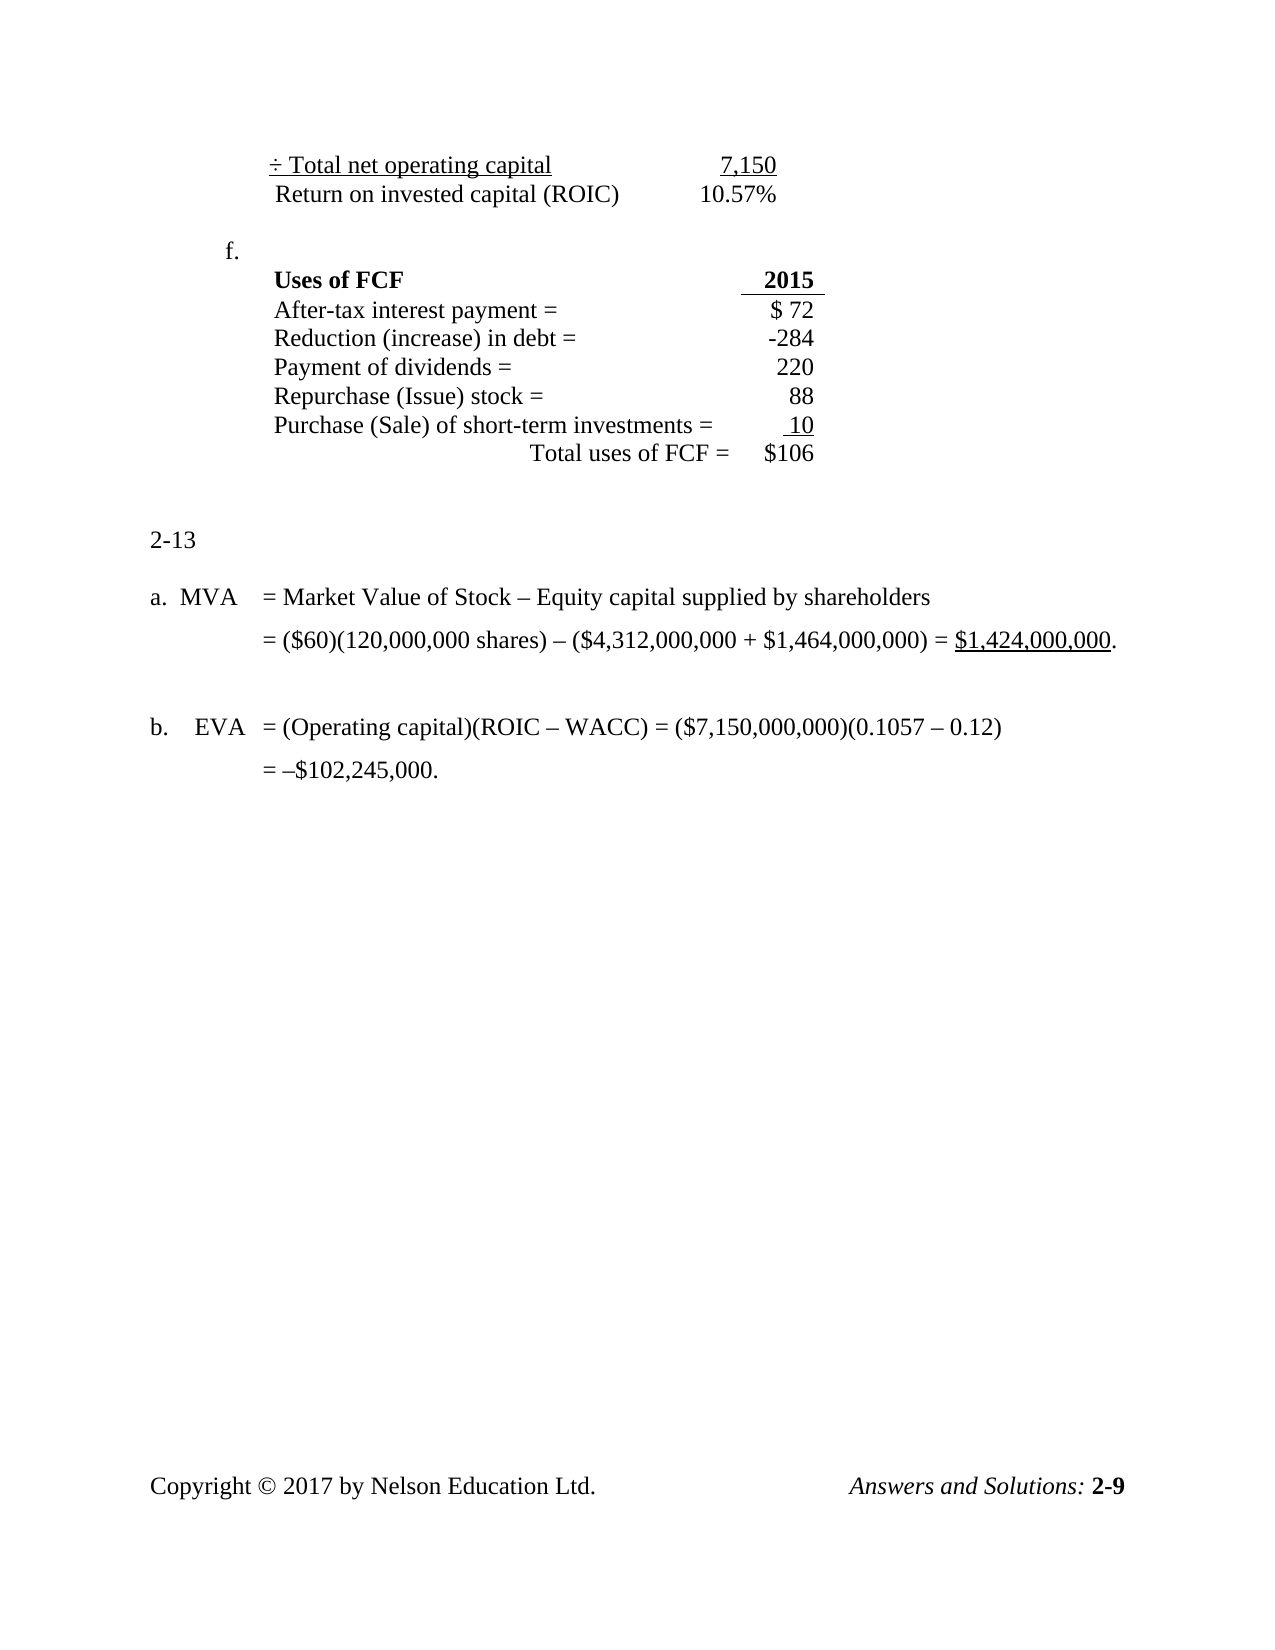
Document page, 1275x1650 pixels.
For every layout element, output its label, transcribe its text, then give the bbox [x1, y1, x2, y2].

text 2-13 [150, 525, 1125, 553]
table_cell 10.57% [684, 179, 787, 207]
table_cell Purchase (Sale) of short-term investments = [262, 410, 741, 438]
text f. [225, 236, 1125, 265]
table_cell 88 [741, 381, 825, 410]
text = –$102,245,000. [150, 755, 1125, 783]
table_cell 7,150 [684, 150, 787, 179]
text = ($60)(120,000,000 shares) – ($4,312,000,000 + $1,464,000,000) = $1,424,000,000. [150, 625, 1125, 654]
table_cell 220 [741, 352, 825, 381]
table_cell $106 [741, 439, 825, 467]
table_cell $ 72 [741, 295, 825, 323]
table_cell 10 [741, 410, 825, 438]
table_cell Repurchase (Issue) stock = [262, 381, 741, 410]
table_cell Reduction (increase) in debt = [262, 324, 741, 352]
text a. MVA = Market Value of Stock – Equity capital supplied by shareholders [150, 582, 1125, 611]
table_cell Return on invested capital (ROIC) [258, 179, 684, 207]
table_cell After-tax interest payment = [262, 294, 741, 323]
table_cell Payment of dividends = [262, 352, 741, 381]
table_cell Total uses of FCF = [262, 439, 741, 467]
table_header 2015 [741, 265, 825, 294]
table_cell ÷ Total net operating capital [258, 150, 684, 179]
table_cell -284 [741, 324, 825, 352]
text b. EVA = (Operating capital)(ROIC – WACC) = ($7,150,000,000)(0.1057 – 0.12) [150, 712, 1125, 740]
table_header Uses of FCF [262, 265, 741, 294]
